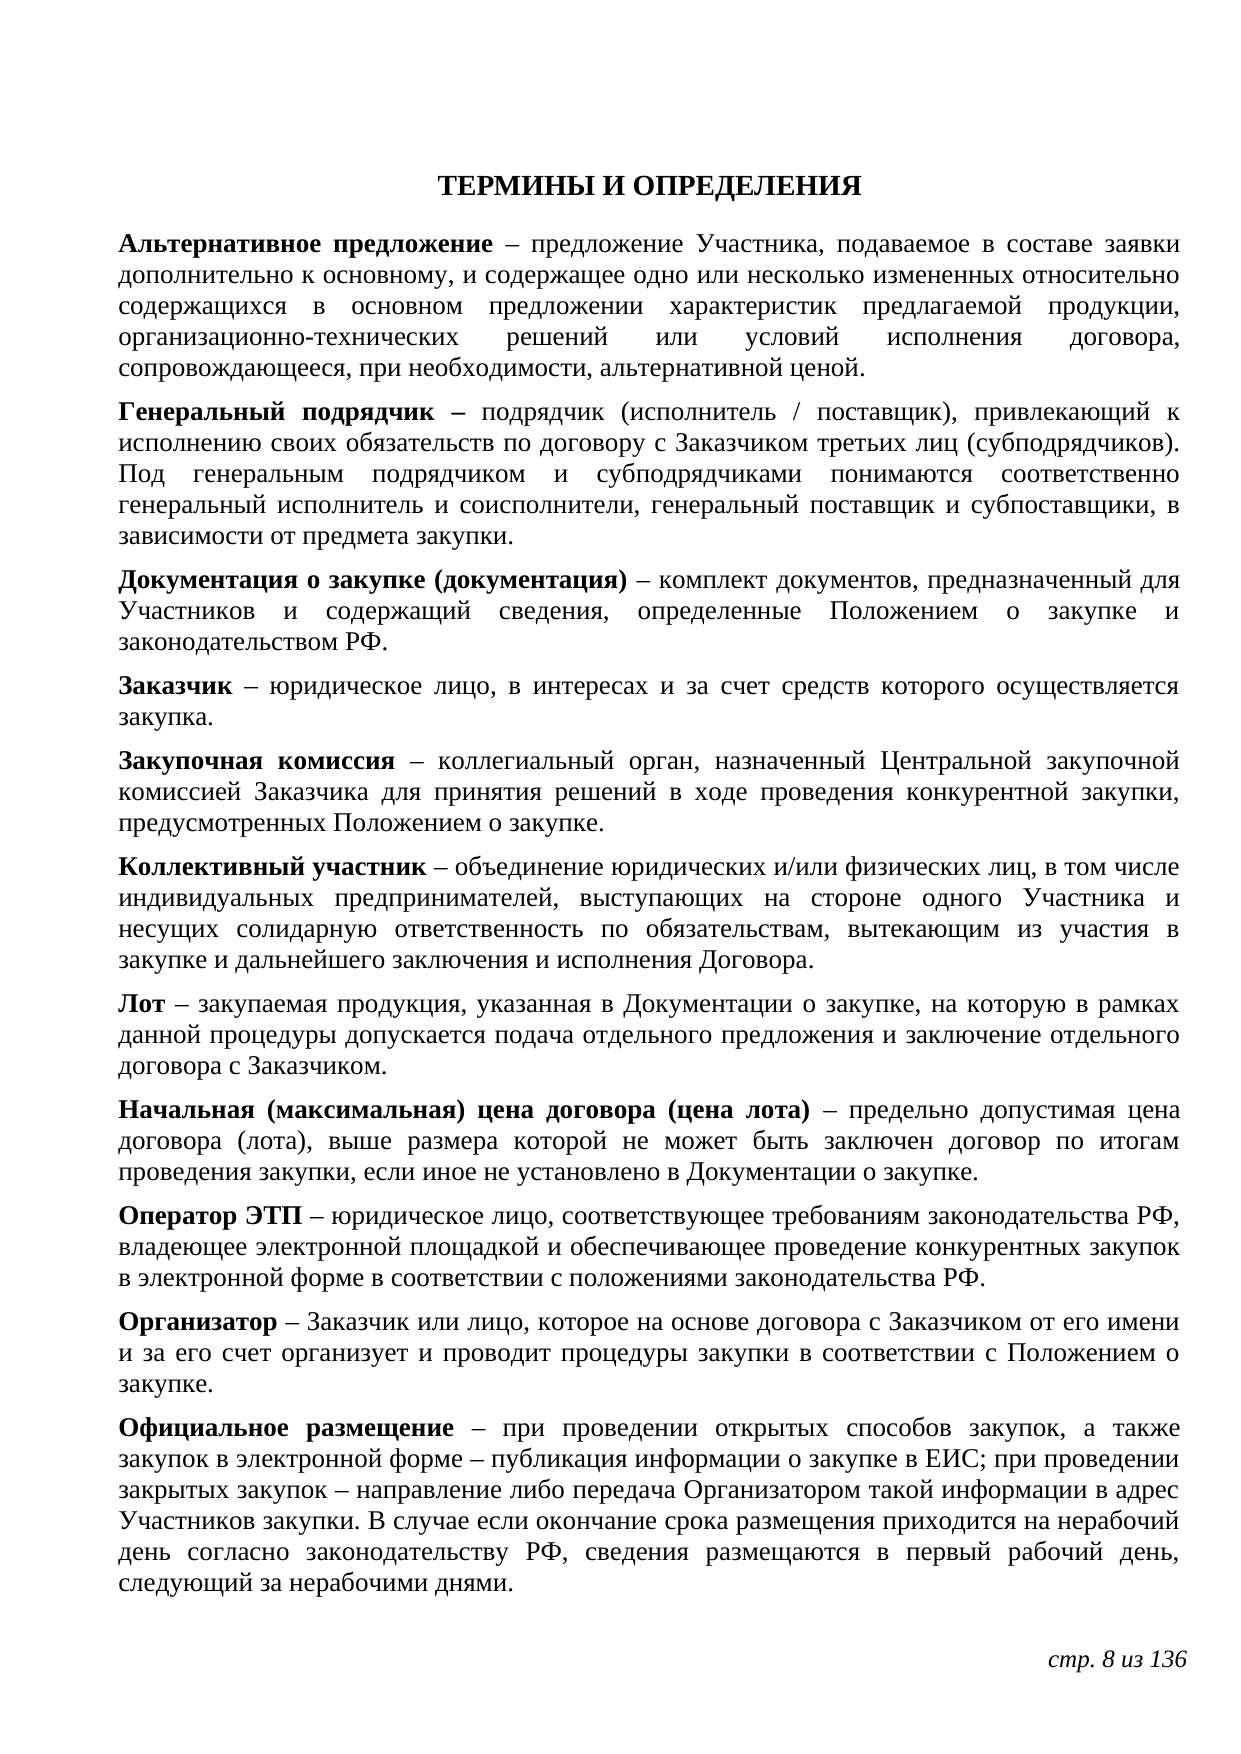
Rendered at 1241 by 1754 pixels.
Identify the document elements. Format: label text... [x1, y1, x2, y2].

text Коллективный участник – объединение юридических и/или физических лиц, в том числе индивидуальных предпринимателей, выступающих на стороне одного Участника и несущих солидарную ответственность по обязательствам, вытекающим из участия в закупке и дальнейшего заключения и исполнения Договора. [118, 850, 1181, 974]
text Лот – закупаемая продукция, указанная в Документации о закупке, на которую в рамках данной процедуры допускается подача отдельного предложения и заключение отдельного договора с Заказчиком. [118, 987, 1181, 1080]
text Документация о закупке (документация) – комплект документов, предназначенный для Участников и содержащий сведения, определенные Положением о закупке и законодательством РФ. [118, 563, 1181, 657]
text Начальная (максимальная) цена договора (цена лота) – предельно допустимая цена договора (лота), выше размера которой не может быть заключен договор по итогам проведения закупки, если иное не установлено в Документации о закупке. [118, 1093, 1181, 1186]
text Заказчик – юридическое лицо, в интересах и за счет средств которого осуществляется закупка. [118, 669, 1181, 731]
text Закупочная комиссия – коллегиальный орган, назначенный Центральной закупочной комиссией Заказчика для принятия решений в ходе проведения конкурентной закупки, предусмотренных Положением о закупке. [118, 744, 1181, 837]
text Организатор – Заказчик или лицо, которое на основе договора с Заказчиком от его имени и за его счет организует и проводит процедуры закупки в соответствии с Положением о закупке. [118, 1305, 1181, 1398]
text Оператор ЭТП – юридическое лицо, соответствующее требованиям законодательства РФ, владеющее электронной площадкой и обеспечивающее проведение конкурентных закупок в электронной форме в соответствии с положениями законодательства РФ. [118, 1199, 1181, 1292]
text Официальное размещение – при проведении открытых способов закупок, а также закупок в электронной форме – публикация информации о закупке в ЕИС; при проведении закрытых закупок – направление либо передача Организатором такой информации в адрес Участников закупки. В случае если окончание срока размещения приходится на нерабочий день согласно законодательству РФ, сведения размещаются в первый рабочий день, следующий за нерабочими днями. [118, 1411, 1181, 1597]
text Альтернативное предложение – предложение Участника, подаваемое в составе заявки дополнительно к основному, и содержащее одно или несколько измененных относительно содержащихся в основном предложении характеристик предлагаемой продукции, организационно-технических решений или условий исполнения договора, сопровождающееся, при необходимости, альтернативной ценой. [118, 227, 1181, 382]
text Генеральный подрядчик – подрядчик (исполнитель / поставщик), привлекающий к исполнению своих обязательств по договору с Заказчиком третьих лиц (субподрядчиков). Под генеральным подрядчиком и субподрядчиками понимаются соответственно генеральный исполнитель и соисполнители, генеральный поставщик и субпоставщики, в зависимости от предмета закупки. [118, 395, 1181, 551]
subtitle ТЕРМИНЫ И ОПРЕДЕЛЕНИЯ [118, 168, 1181, 202]
